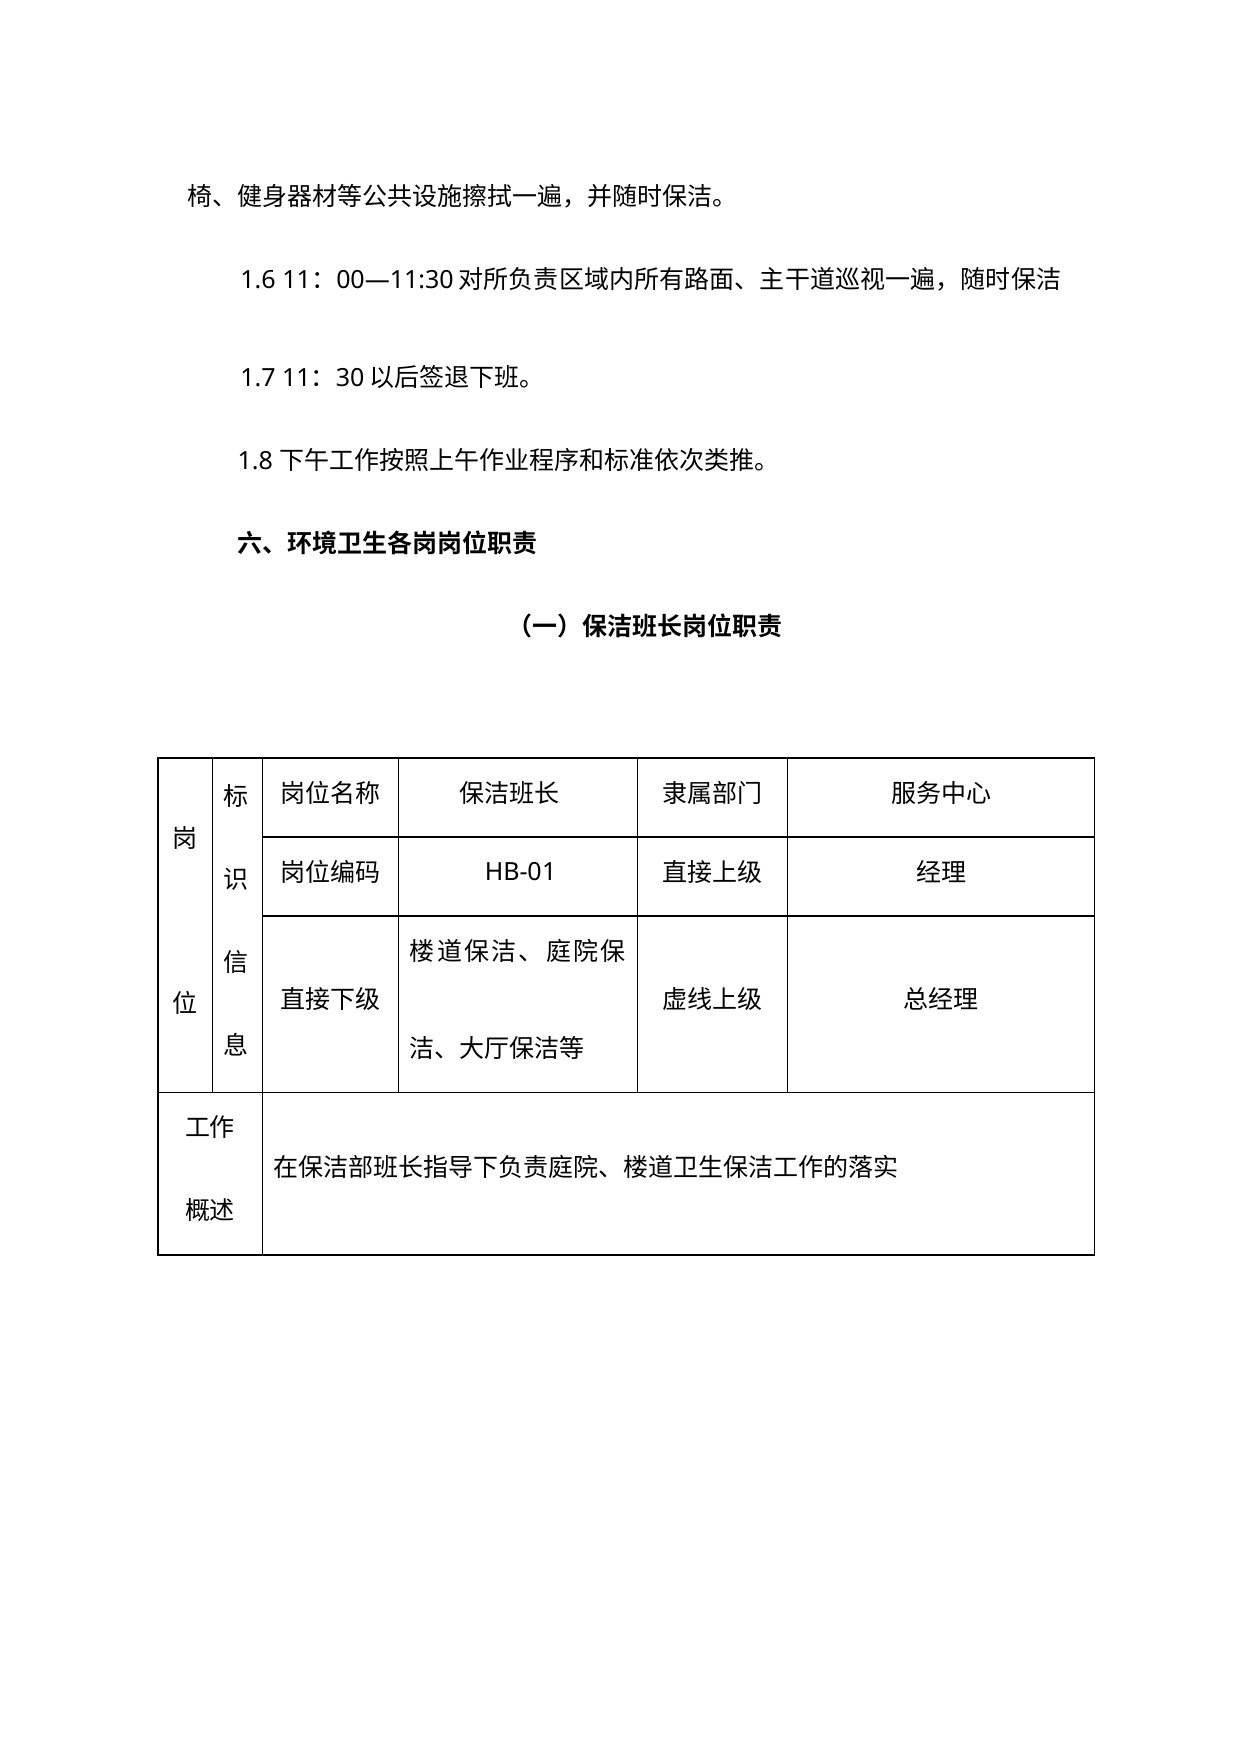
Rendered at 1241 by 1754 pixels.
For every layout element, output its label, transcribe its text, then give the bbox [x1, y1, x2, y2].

table_header 岗 位 [159, 759, 212, 1092]
table_cell 经理 [788, 838, 1094, 915]
text 1.6 11：00—11:30对所负责区域内所有路面、主干道巡视一遍，随时保洁1.7 11：30以后签退下班。 [240, 245, 1061, 408]
table_cell 楼道保洁、庭院保洁、大厅保洁等 [399, 917, 637, 1092]
table_cell 工作 概述 [159, 1093, 262, 1254]
table_cell 在保洁部班长指导下负责庭院、楼道卫生保洁工作的落实 [263, 1093, 1094, 1254]
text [187, 162, 1053, 227]
table_cell 直接上级 [638, 838, 787, 915]
table_header 服务中心 [788, 759, 1094, 836]
text （一）保洁班长岗位职责 [187, 592, 1053, 657]
table_header 保洁班长 [399, 759, 637, 836]
text 六、环境卫生各岗岗位职责 [187, 509, 1053, 574]
table_header 隶属部门 [638, 759, 787, 836]
table_header 岗位名称 [263, 759, 398, 836]
table_cell 总经理 [788, 917, 1094, 1092]
table_cell 虚线上级 [638, 917, 787, 1092]
table_cell HB-01 [399, 838, 637, 915]
table_header 标 识 信 息 [213, 759, 262, 1092]
text 1.8 下午工作按照上午作业程序和标准依次类推。 [187, 426, 1053, 491]
table_cell 直接下级 [263, 917, 398, 1092]
table_cell 岗位编码 [263, 838, 398, 915]
